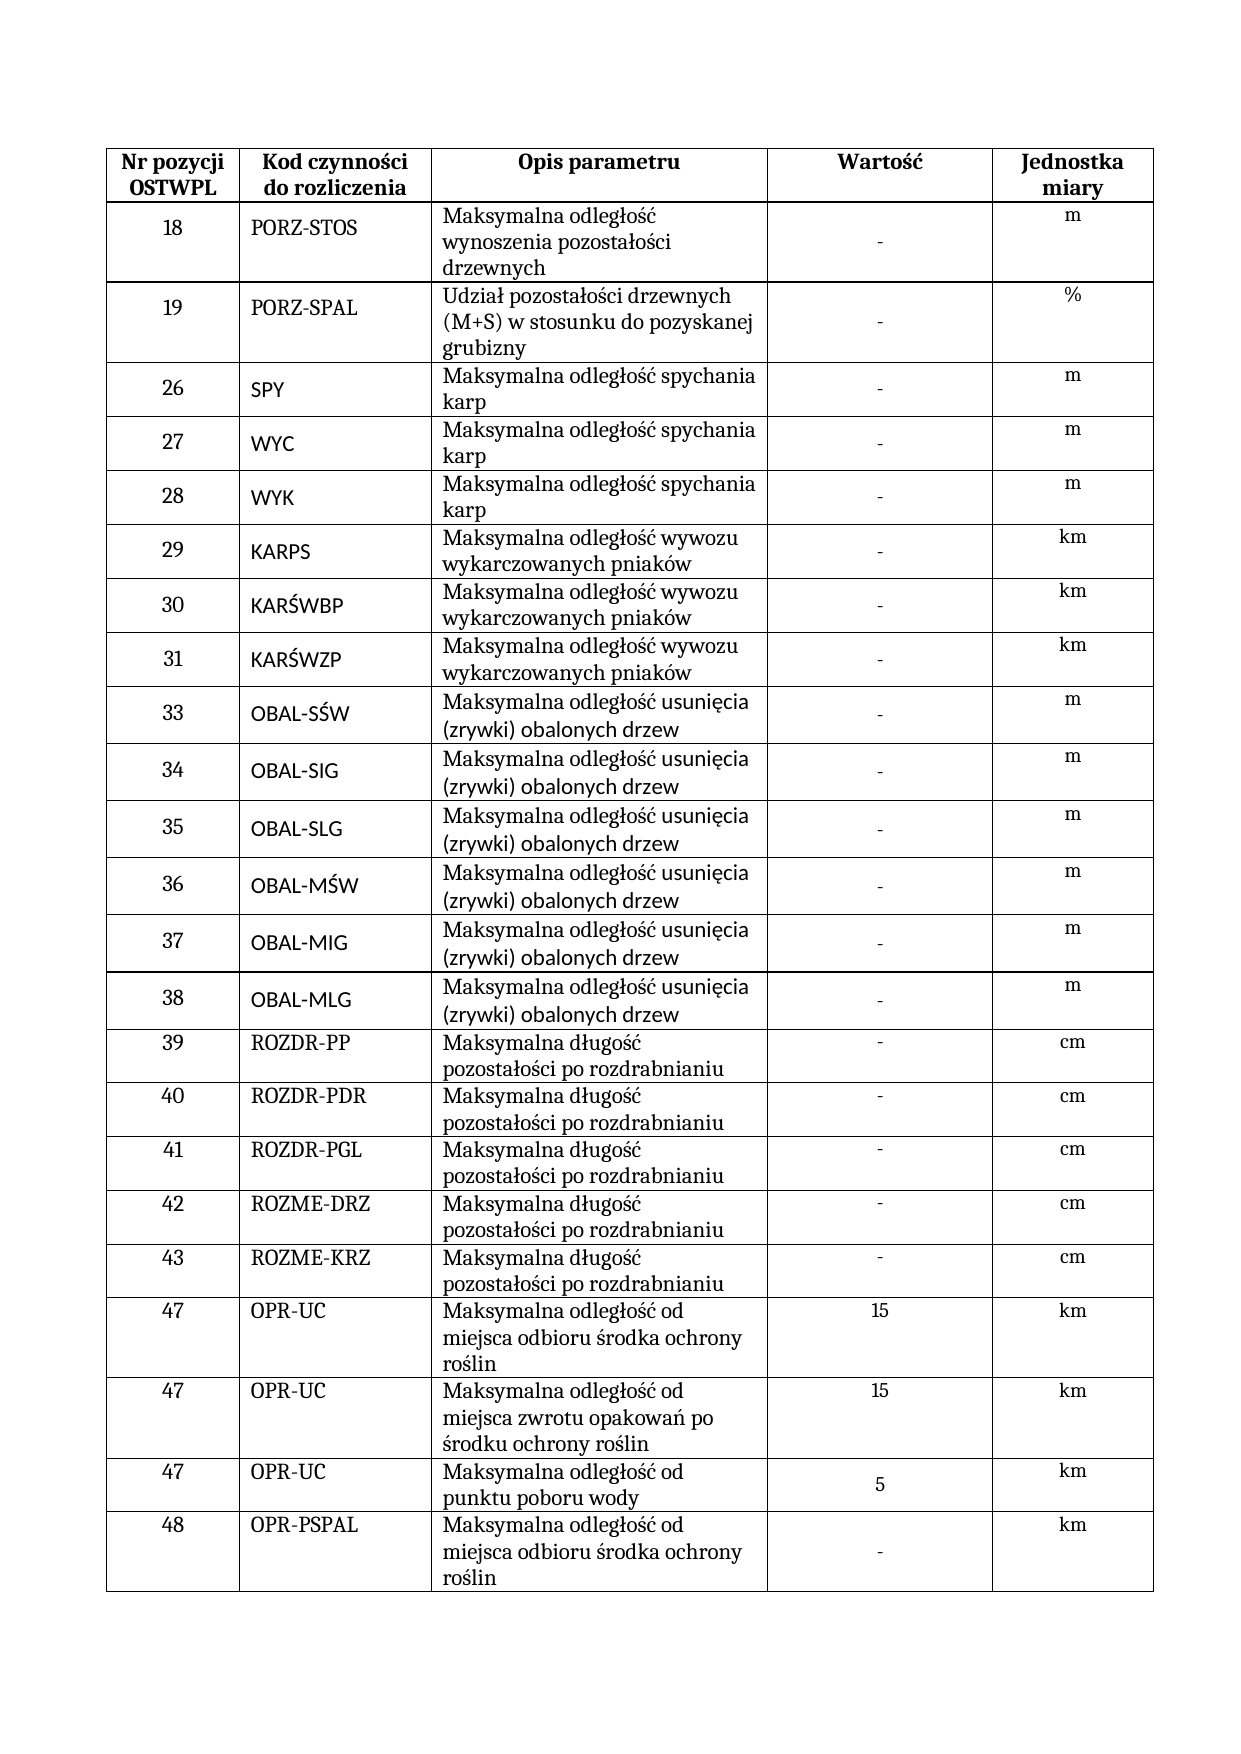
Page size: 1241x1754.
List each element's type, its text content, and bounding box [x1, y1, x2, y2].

table_cell Maksymalna odległość usunięcia (zrywki) obalonych drzew [432, 858, 767, 914]
table_cell - [768, 1191, 992, 1243]
table_cell Maksymalna odległość od miejsca odbioru środka ochrony roślin [432, 1298, 767, 1377]
table_cell OBAL-MLG [240, 973, 431, 1028]
table_cell - [768, 633, 992, 686]
table_cell 47 [107, 1459, 239, 1511]
table_cell - [768, 744, 992, 800]
table_cell km [993, 1459, 1153, 1511]
table_cell KARŚWZP [240, 633, 431, 686]
table_cell Maksymalna odległość wywozu wykarczowanych pniaków [432, 579, 767, 632]
table_cell Maksymalna odległość usunięcia (zrywki) obalonych drzew [432, 801, 767, 857]
table_header Opis parametru [432, 149, 767, 201]
table_cell OPR-PSPAL [240, 1512, 431, 1591]
table_cell OBAL-SLG [240, 801, 431, 857]
table_cell 43 [107, 1245, 239, 1297]
table_cell 34 [107, 744, 239, 800]
table_cell cm [993, 1191, 1153, 1243]
table_cell OPR-UC [240, 1378, 431, 1457]
table_header Nr pozycji OSTWPL [107, 149, 239, 201]
table_cell 19 [107, 283, 239, 362]
table_cell cm [993, 1137, 1153, 1190]
table_cell - [768, 1512, 992, 1591]
table_cell Maksymalna długość pozostałości po rozdrabnianiu [432, 1083, 767, 1136]
table_cell OPR-UC [240, 1298, 431, 1377]
table_cell 31 [107, 633, 239, 686]
table_cell - [768, 525, 992, 578]
table_cell KARŚWBP [240, 579, 431, 632]
table_cell - [768, 1030, 992, 1082]
table_cell Maksymalna odległość spychania karp [432, 417, 767, 470]
table_cell m [993, 915, 1153, 971]
table_cell Maksymalna odległość usunięcia (zrywki) obalonych drzew [432, 915, 767, 971]
table_cell - [768, 915, 992, 971]
table_cell ROZDR-PGL [240, 1137, 431, 1190]
table_cell ROZDR-PP [240, 1030, 431, 1082]
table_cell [432, 283, 767, 362]
table_cell cm [993, 1030, 1153, 1082]
table_cell OPR-UC [240, 1459, 431, 1511]
table_cell - [768, 363, 992, 416]
table_cell 30 [107, 579, 239, 632]
table_cell m [993, 801, 1153, 857]
table_cell Maksymalna długość pozostałości po rozdrabnianiu [432, 1030, 767, 1082]
table_cell m [993, 744, 1153, 800]
table_cell m [993, 417, 1153, 470]
table_cell - [768, 203, 992, 281]
table_cell ROZME-DRZ [240, 1191, 431, 1243]
table_cell WYK [240, 471, 431, 524]
table_cell - [768, 973, 992, 1028]
table_cell ROZME-KRZ [240, 1245, 431, 1297]
table_cell OBAL-MIG [240, 915, 431, 971]
table_cell OBAL-SIG [240, 744, 431, 800]
table_cell 29 [107, 525, 239, 578]
table_cell OBAL-MŚW [240, 858, 431, 914]
table_cell 15 [768, 1298, 992, 1377]
table_cell Maksymalna odległość wywozu wykarczowanych pniaków [432, 633, 767, 686]
table_cell Maksymalna odległość od miejsca odbioru środka ochrony roślin [432, 1512, 767, 1591]
table_cell km [993, 633, 1153, 686]
table_cell Maksymalna odległość spychania karp [432, 363, 767, 416]
table_cell 18 [107, 203, 239, 281]
table_cell 35 [107, 801, 239, 857]
table_cell - [768, 471, 992, 524]
table_cell 42 [107, 1191, 239, 1243]
table_cell 39 [107, 1030, 239, 1082]
table_cell PORZ-SPAL [240, 283, 431, 362]
table_cell 47 [107, 1378, 239, 1457]
table_cell Maksymalna długość pozostałości po rozdrabnianiu [432, 1191, 767, 1243]
table_cell PORZ-STOS [240, 203, 431, 281]
table_cell m [993, 973, 1153, 1028]
table_cell - [768, 858, 992, 914]
table_cell KARPS [240, 525, 431, 578]
table_cell 37 [107, 915, 239, 971]
table_cell m [993, 363, 1153, 416]
table_cell OBAL-SŚW [240, 687, 431, 743]
table_cell - [768, 687, 992, 743]
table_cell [432, 1378, 767, 1457]
table_cell m [993, 203, 1153, 281]
table_cell cm [993, 1083, 1153, 1136]
table_cell 41 [107, 1137, 239, 1190]
table_cell Maksymalna odległość spychania karp [432, 471, 767, 524]
table_cell - [768, 417, 992, 470]
table_cell Maksymalna odległość wywozu wykarczowanych pniaków [432, 525, 767, 578]
table_cell Maksymalna długość pozostałości po rozdrabnianiu [432, 1137, 767, 1190]
table_cell km [993, 1512, 1153, 1591]
table_cell 38 [107, 973, 239, 1028]
table_cell 27 [107, 417, 239, 470]
table_cell Maksymalna długość pozostałości po rozdrabnianiu [432, 1245, 767, 1297]
table_cell ROZDR-PDR [240, 1083, 431, 1136]
table_cell 36 [107, 858, 239, 914]
table_header Kod czynności do rozliczenia [240, 149, 431, 201]
table_cell km [993, 1298, 1153, 1377]
table_cell 48 [107, 1512, 239, 1591]
table_cell 5 [768, 1459, 992, 1511]
table_cell WYC [240, 417, 431, 470]
table_cell % [993, 283, 1153, 362]
table_cell 47 [107, 1298, 239, 1377]
table_cell Maksymalna odległość wynoszenia pozostałości drzewnych [432, 203, 767, 281]
table_cell - [768, 283, 992, 362]
table_cell 33 [107, 687, 239, 743]
table_cell m [993, 858, 1153, 914]
table_cell - [768, 1083, 992, 1136]
table_cell 40 [107, 1083, 239, 1136]
table_cell Maksymalna odległość od punktu poboru wody [432, 1459, 767, 1511]
table_cell 26 [107, 363, 239, 416]
table_cell 28 [107, 471, 239, 524]
table_cell km [993, 1378, 1153, 1457]
table_cell SPY [240, 363, 431, 416]
table_cell km [993, 525, 1153, 578]
table_cell - [768, 1137, 992, 1190]
table_cell cm [993, 1245, 1153, 1297]
table_cell 15 [768, 1378, 992, 1457]
table_cell Maksymalna odległość usunięcia (zrywki) obalonych drzew [432, 973, 767, 1028]
table_cell - [768, 1245, 992, 1297]
table_cell Maksymalna odległość usunięcia (zrywki) obalonych drzew [432, 744, 767, 800]
table_cell Maksymalna odległość usunięcia (zrywki) obalonych drzew [432, 687, 767, 743]
table_cell - [768, 801, 992, 857]
table_cell - [768, 579, 992, 632]
table_header Jednostka miary [993, 149, 1153, 201]
table_header Wartość [768, 149, 992, 201]
table_cell km [993, 579, 1153, 632]
table_cell m [993, 687, 1153, 743]
table_cell m [993, 471, 1153, 524]
